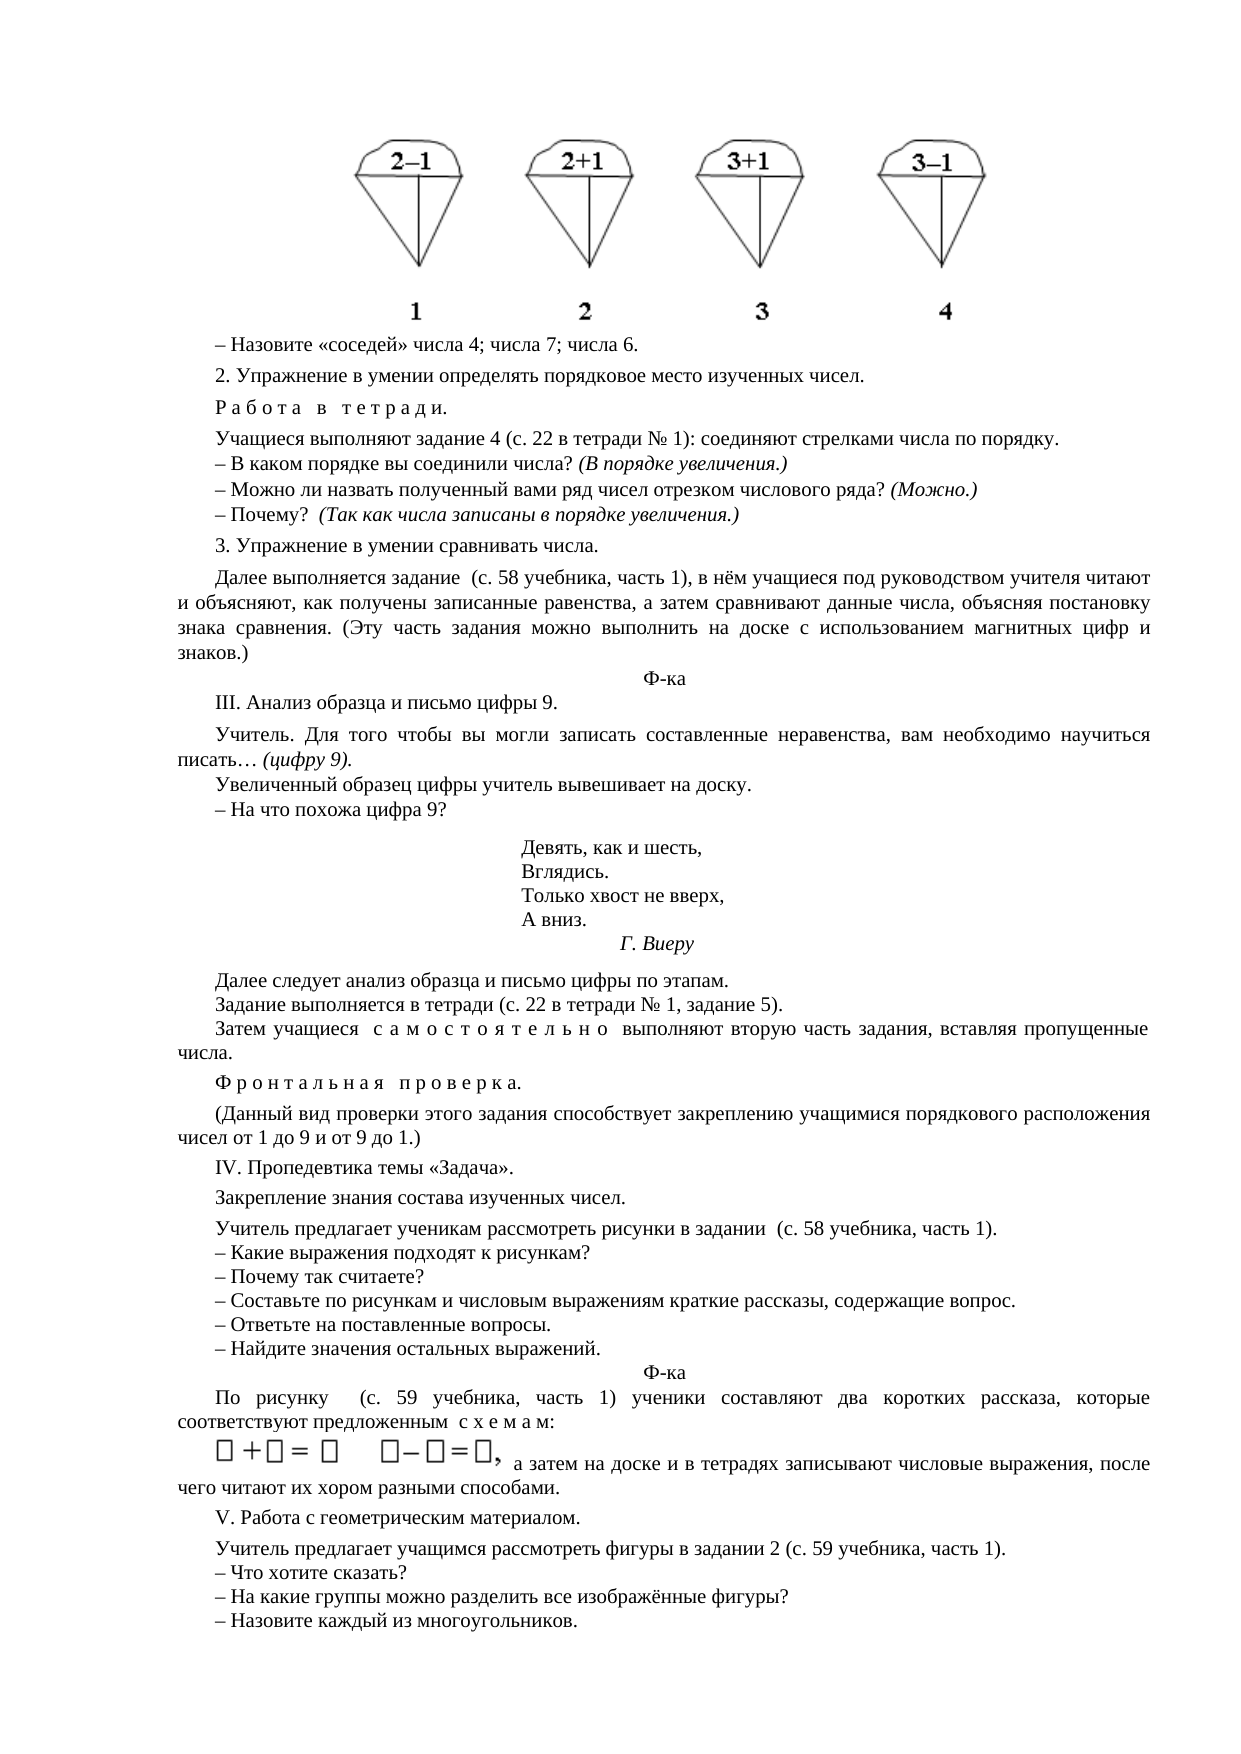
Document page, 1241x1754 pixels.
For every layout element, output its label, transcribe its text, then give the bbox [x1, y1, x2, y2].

picture [214, 1432, 507, 1471]
text Вглядись. [177, 859, 1152, 883]
text V. Работа с геометрическим материалом. [177, 1505, 1152, 1529]
text Р а б о т а в т е т р а д и. [177, 395, 1152, 419]
text Учитель предлагает ученикам рассмотреть рисунки в задании (с. 58 учебника, часть 1). [177, 1216, 1152, 1240]
text – Почему так считаете? [177, 1264, 1152, 1288]
text IV. Пропедевтика темы «Задача». [177, 1155, 1152, 1179]
text Закрепление знания состава изученных чисел. [177, 1185, 1152, 1209]
text – В каком порядке вы соединили числа? (В порядке увеличения.) [177, 451, 1152, 475]
text Только хвост не вверх, [177, 883, 1152, 907]
text 3. Упражнение в умении сравнивать числа. [177, 533, 1152, 557]
text – На какие группы можно разделить все изображённые фигуры? [177, 1584, 1152, 1608]
text Задание выполняется в тетради (с. 22 в тетради № 1, задание 5). [177, 992, 1152, 1016]
text – Составьте по рисункам и числовым выражениям краткие рассказы, содержащие вопрос. [177, 1288, 1152, 1312]
text Ф р о н т а л ь н а я п р о в е р к а. [177, 1070, 1152, 1094]
text – На что похожа цифра 9? [177, 797, 1152, 821]
text Далее выполняется задание (с. 58 учебника, часть 1), в нём учащиеся под руководством учителя читают и объясняют, как получены записанные равенства, а затем сравнивают данные числа, объясняя постановку знака сравнения. (Эту часть задания можно выполнить на доске с использованием магнитных цифр и знаков.) [177, 565, 1152, 664]
text Увеличенный образец цифры учитель вывешивает на доску. [177, 772, 1152, 796]
text III. Анализ образца и письмо цифры 9. [177, 690, 1152, 714]
text Учитель предлагает учащимся рассмотреть фигуры в задании 2 (с. 59 учебника, часть 1). [177, 1536, 1152, 1559]
text – Назовите «соседей» числа 4; числа 7; числа 6. [177, 332, 1152, 356]
text (Данный вид проверки этого задания способствует закреплению учащимися порядкового расположения чисел от 1 до 9 и от 9 до 1.) [177, 1101, 1152, 1149]
text Ф-ка [177, 1360, 1152, 1384]
text Учащиеся выполняют задание 4 (с. 22 в тетради № 1): соединяют стрелками числа по порядку. [177, 426, 1152, 450]
text – Можно ли назвать полученный вами ряд чисел отрезком числового ряда? (Можно.) [177, 477, 1152, 501]
text – Найдите значения остальных выражений. [177, 1336, 1152, 1360]
text Учитель. Для того чтобы вы могли записать составленные неравенства, вам необходимо научиться писать… (цифру 9). [177, 722, 1152, 771]
text Девять, как и шесть, [177, 835, 1152, 859]
picture [318, 118, 1021, 331]
text А вниз. [177, 907, 1152, 931]
text а затем на доске и в тетрадях записывают числовые выражения, после чего читают их хором разными способами. [177, 1433, 1152, 1499]
text 2. Упражнение в умении определять порядковое место изученных чисел. [177, 363, 1152, 387]
text По рисунку (с. 59 учебника, часть 1) ученики составляют два коротких рассказа, которые соответствуют предложенным с х е м а м: [177, 1385, 1152, 1433]
text – Какие выражения подходят к рисункам? [177, 1240, 1152, 1264]
text – Ответьте на поставленные вопросы. [177, 1312, 1152, 1336]
text – Почему? (Так как числа записаны в порядке увеличения.) [177, 502, 1152, 526]
text Г. Виеру [177, 931, 1152, 955]
text – Что хотите сказать? [177, 1559, 1152, 1584]
text Ф-ка [177, 666, 1152, 689]
text – Назовите каждый из многоугольников. [177, 1608, 1152, 1632]
text Далее следует анализ образца и письмо цифры по этапам. [177, 968, 1152, 992]
text Затем учащиеся с а м о с т о я т е л ь н о выполняют вторую часть задания, вставляя пропущенные числа. [177, 1016, 1152, 1064]
